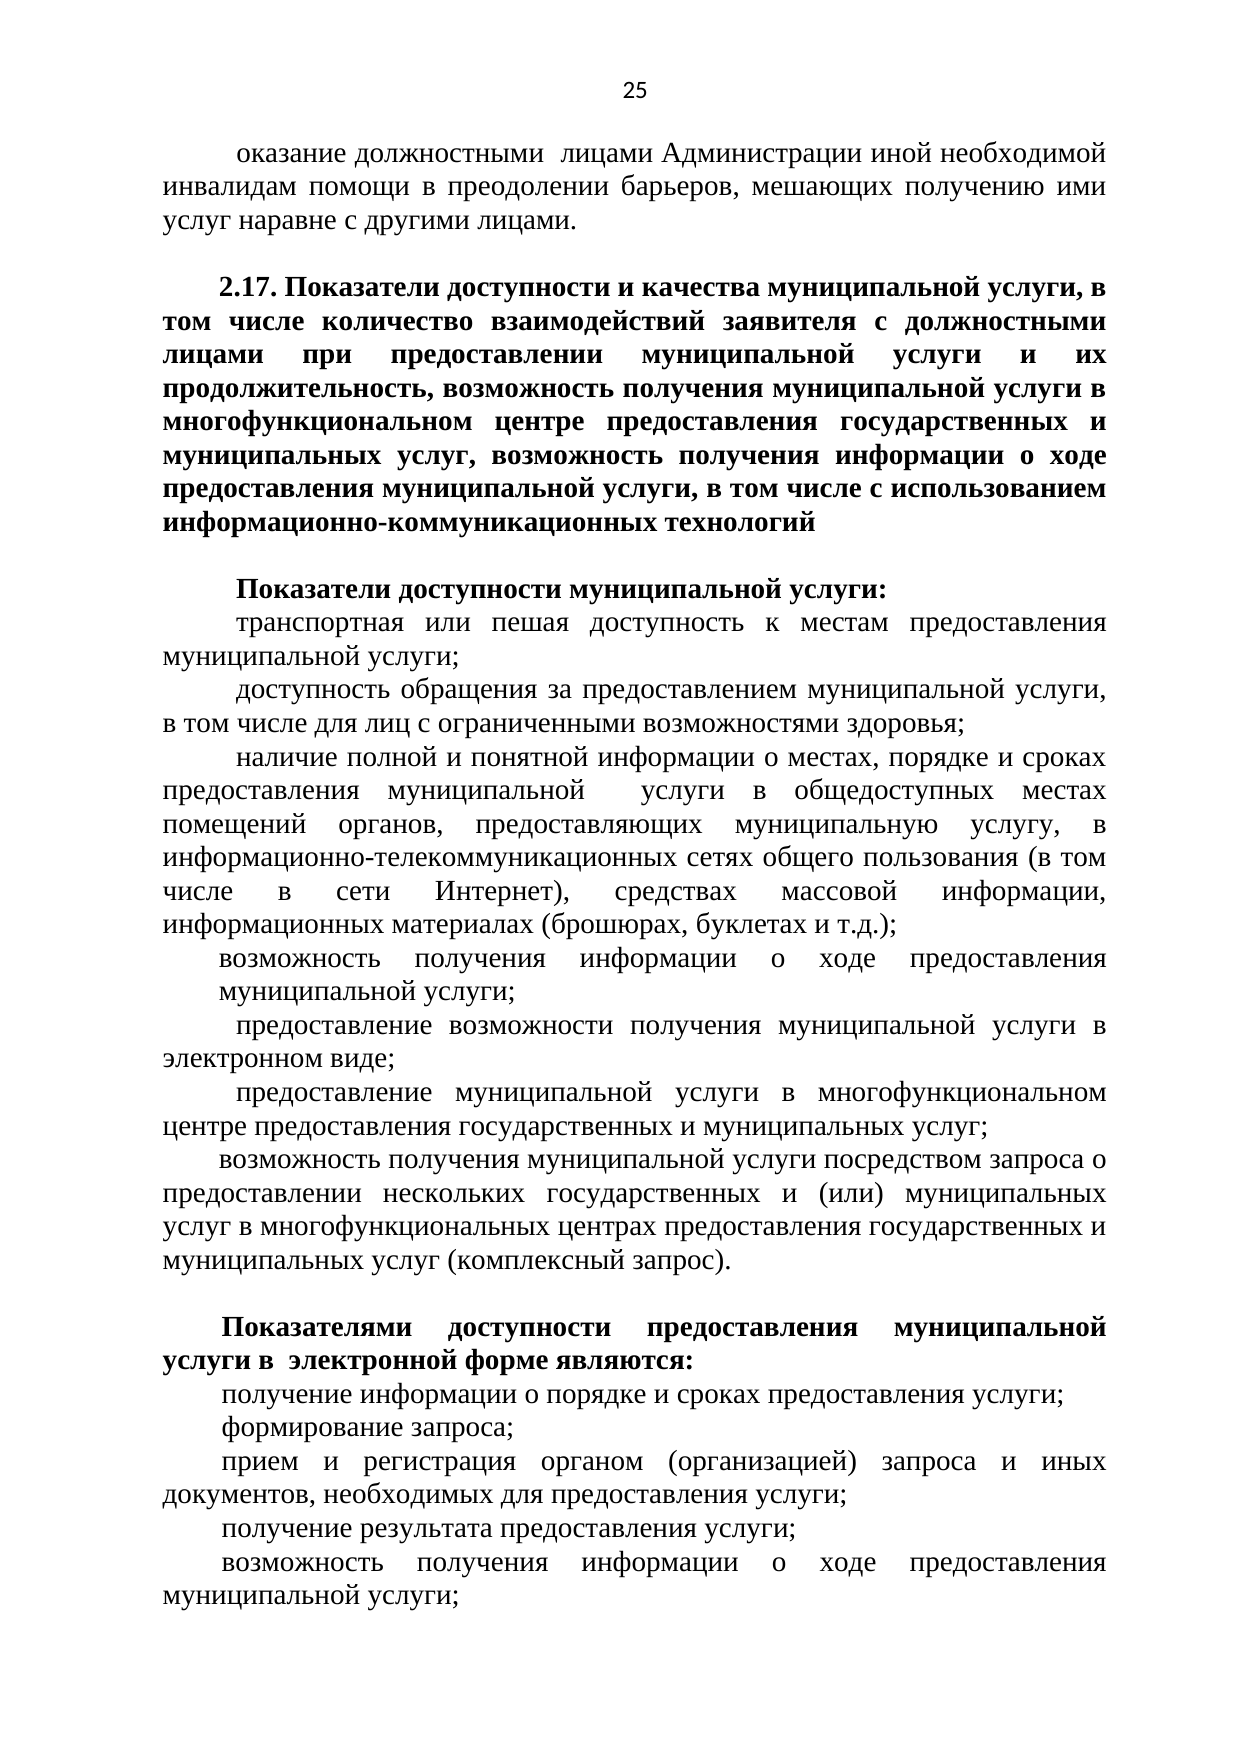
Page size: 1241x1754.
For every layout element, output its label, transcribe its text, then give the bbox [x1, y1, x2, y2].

text возможность получения информации о ходе предоставления муниципальной услуги; [162, 1544, 1107, 1611]
text оказание должностными лицами Администрации иной необходимой инвалидам помощи в преодолении барьеров, мешающих получению ими услуг наравне с другими лицами. [162, 135, 1107, 236]
text транспортная или пешая доступность к местам предоставления муниципальной услуги; [162, 604, 1107, 672]
text предоставление возможности получения муниципальной услуги в электронном виде; [162, 1007, 1107, 1074]
text 2.17. Показатели доступности и качества муниципальной услуги, в том числе количество взаимодействий заявителя с должностными лицами при предоставлении муниципальной услуги и их продолжительность, возможность получения муниципальной услуги в многофункциональном центре предоставления государственных и муниципальных услуг, возможность получения информации о ходе предоставления муниципальной услуги, в том числе с использованием информационно-коммуникационных технологий [162, 269, 1107, 537]
text получение результата предоставления услуги; [162, 1510, 1107, 1544]
text наличие полной и понятной информации о местах, порядке и сроках предоставления муниципальной услуги в общедоступных местах помещений органов, предоставляющих муниципальную услугу, в информационно-телекоммуникационных сетях общего пользования (в том числе в сети Интернет), средствах массовой информации, информационных материалах (брошюрах, буклетах и т.д.); [162, 739, 1107, 940]
text формирование запроса; [162, 1409, 1107, 1443]
text прием и регистрация органом (организацией) запроса и иных документов, необходимых для предоставления услуги; [162, 1443, 1107, 1510]
text предоставление муниципальной услуги в многофункциональном центре предоставления государственных и муниципальных услуг; [162, 1074, 1107, 1141]
text возможность получения информации о ходе предоставления муниципальной услуги; [218, 940, 1107, 1007]
text возможность получения муниципальной услуги посредством запроса о предоставлении нескольких государственных и (или) муниципальных услуг в многофункциональных центрах предоставления государственных и муниципальных услуг (комплексный запрос). [162, 1141, 1107, 1275]
text Показатели доступности муниципальной услуги: [162, 571, 1107, 604]
text получение информации о порядке и сроках предоставления услуги; [162, 1376, 1107, 1409]
text доступность обращения за предоставлением муниципальной услуги, в том числе для лиц с ограниченными возможностями здоровья; [162, 672, 1107, 739]
text Показателями доступности предоставления муниципальной услуги в электронной форме являются: [162, 1309, 1107, 1376]
